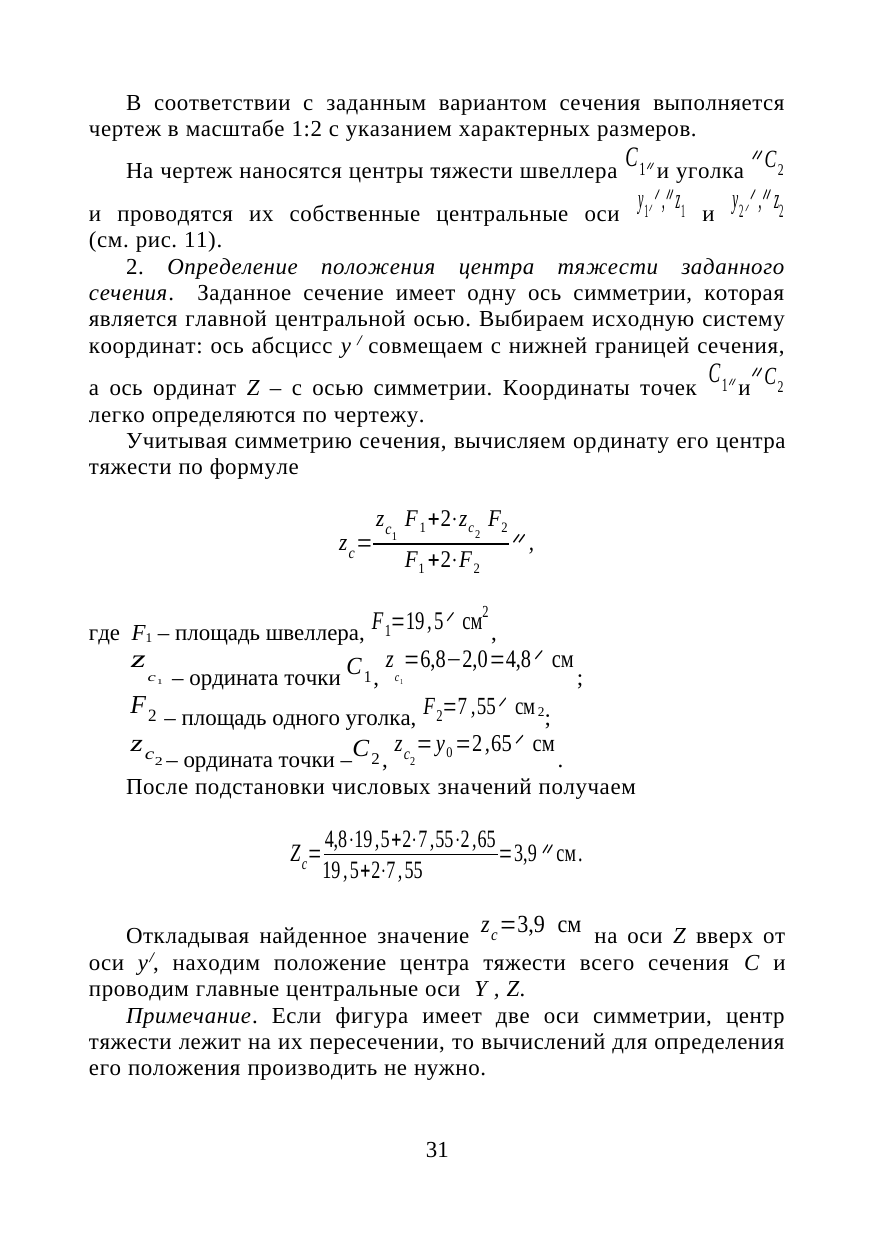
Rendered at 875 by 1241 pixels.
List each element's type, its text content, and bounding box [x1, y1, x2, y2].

text – ордината точки , ; [89, 645, 785, 691]
text Учитывая симметрию сечения, вычисляем ординату его центра тяжести по формуле [89, 427, 785, 480]
text – ордината точки –, . [89, 730, 785, 773]
text Примечание. Если фигура имеет две оси симметрии, центр тяжести лежит на их пересечении, то вычислений для определения его положения производить не нужно. [89, 1002, 785, 1081]
text где F1 – площадь швеллера, , [89, 603, 785, 645]
text В соответствии с заданным вариантом сечения выполняется чертеж в масштабе 1:2 с указанием характерных размеров. [89, 89, 785, 141]
text Откладывая найденное значение на оси Z вверх от оси y, находим положение центра тяжести всего сечения C и проводим главные центральные оси Y , Z. [89, 911, 785, 1002]
text На чертеж наносятся центры тяжести швеллера и уголка и проводятся их собственные центральные оси и (см. рис. 11). [89, 141, 785, 253]
text После подстановки числовых значений получаем [89, 773, 785, 799]
text 2. Определение положения центра тяжести заданного сечения. Заданное сечение имеет одну ось симметрии, которая является главной центральной осью. Выбираем исходную систему координат: ось абсцисс y совмещаем c нижней границей сечения, а ось ординат Z – с осью симметрии. Координаты точек и легко определяются по чертежу. [89, 253, 785, 427]
text – площадь одного уголка, 2; [89, 691, 785, 730]
